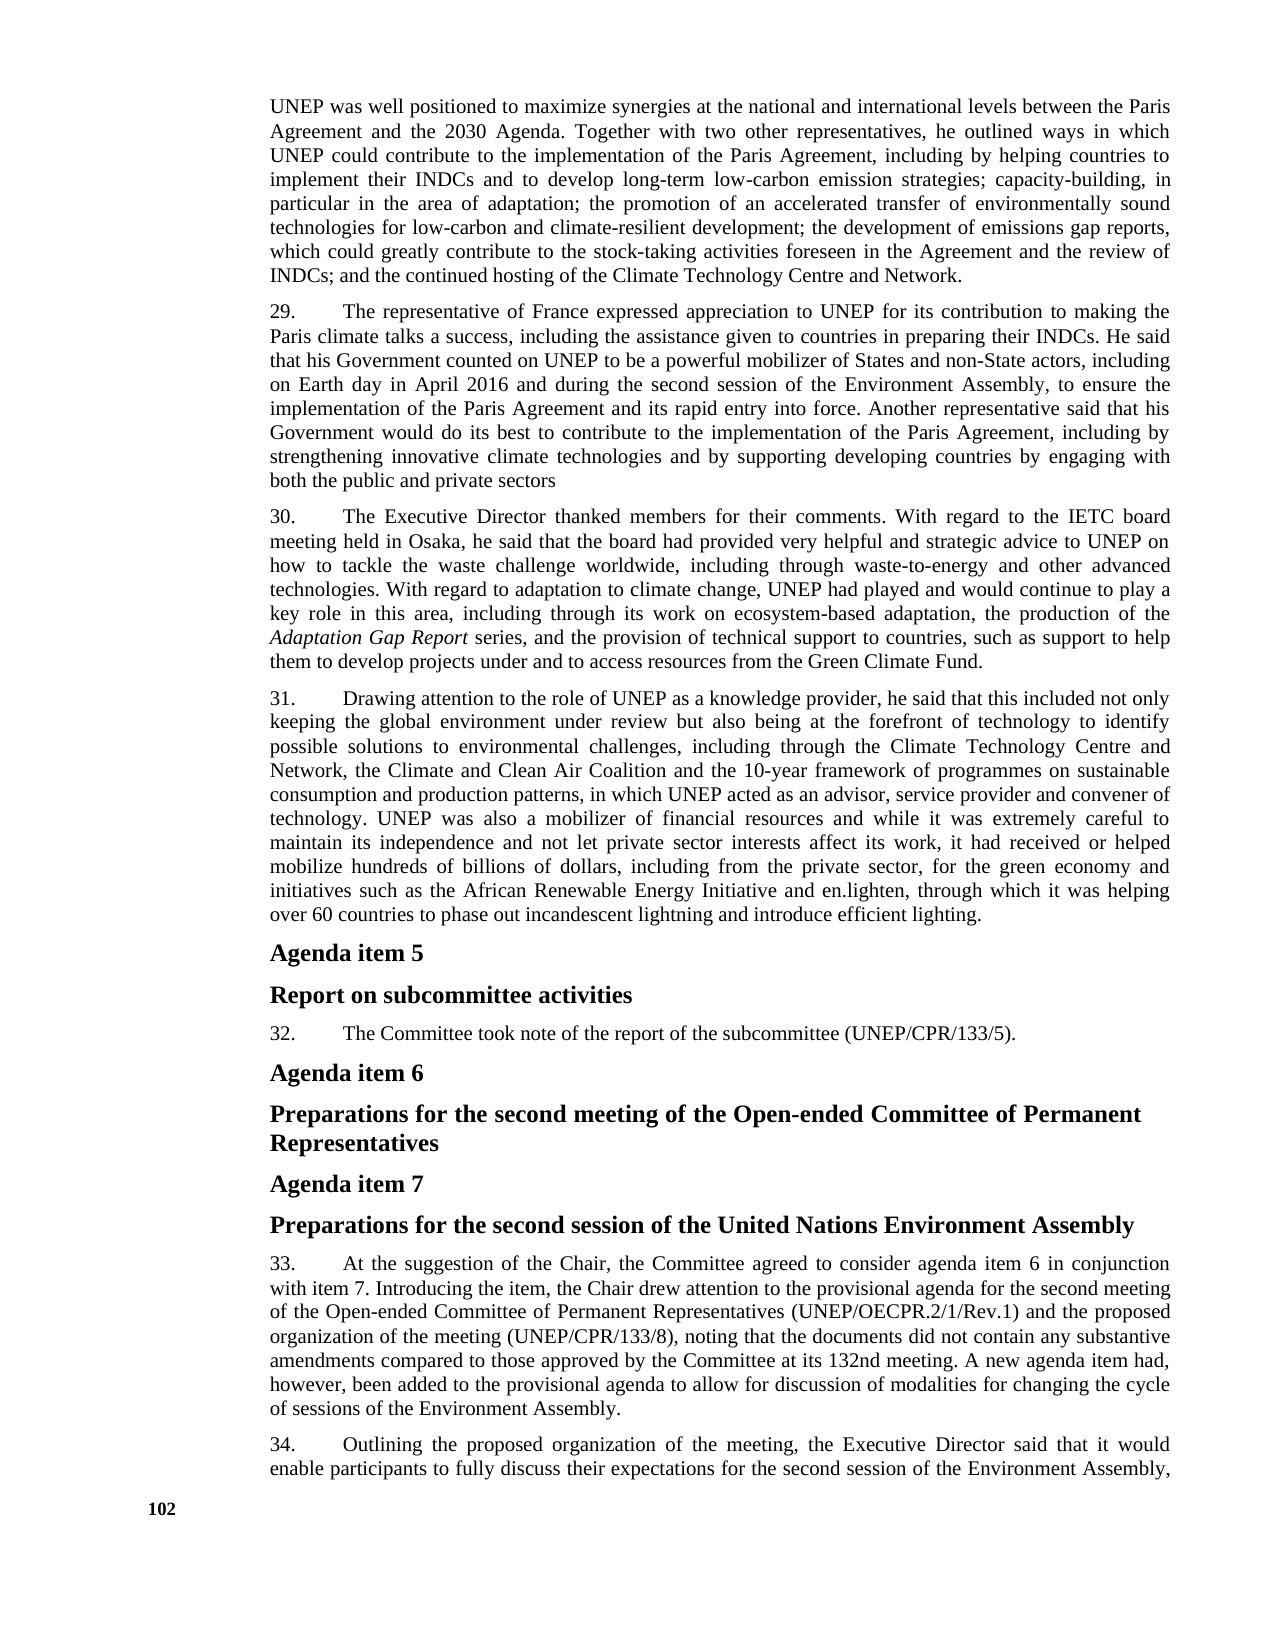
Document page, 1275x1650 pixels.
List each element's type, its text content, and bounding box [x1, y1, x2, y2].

text Agenda item 7 [269, 1169, 1142, 1198]
text Preparations for the second session of the United Nations Environment Assembly [269, 1210, 1142, 1239]
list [269, 1432, 1172, 1480]
list The representative of France expressed appreciation to UNEP for its contribution to making the Paris climate talks a success, including the assistance given to countries in preparing their INDCs. He said that his Government counted on UNEP to be a powerful mobilizer of States and non-State actors, including on Earth day in April 2016 and during the second session of the Environment Assembly, to ensure the implementation of the Paris Agreement and its rapid entry into force. Another representative said that his Government would do its best to contribute to the implementation of the Paris Agreement, including by strengthening innovative climate technologies and by supporting developing countries by engaging with both the public and private sectors [269, 299, 1172, 492]
text Report on subcommittee activities [269, 980, 1142, 1008]
list At the suggestion of the Chair, the Committee agreed to consider agenda item 6 in conjunction with item 7. Introducing the item, the Chair drew attention to the provisional agenda for the second meeting of the Open-ended Committee of Permanent Representatives (UNEP/OECPR.2/1/Rev.1) and the proposed organization of the meeting (UNEP/CPR/133/8), noting that the documents did not contain any substantive amendments compared to those approved by the Committee at its 132nd meeting. A new agenda item had, however, been added to the provisional agenda to allow for discussion of modalities for changing the cycle of sessions of the Environment Assembly. [269, 1251, 1172, 1420]
list The Committee took note of the report of the subcommittee (UNEP/CPR/133/5). [269, 1021, 1172, 1045]
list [269, 94, 1172, 287]
list Drawing attention to the role of UNEP as a knowledge provider, he said that this included not only keeping the global environment under review but also being at the forefront of technology to identify possible solutions to environmental challenges, including through the Climate Technology Centre and Network, the Climate and Clean Air Coalition and the 10-year framework of programmes on sustainable consumption and production patterns, in which UNEP acted as an advisor, service provider and convener of technology. UNEP was also a mobilizer of financial resources and while it was extremely careful to maintain its independence and not let private sector interests affect its work, it had received or helped mobilize hundreds of billions of dollars, including from the private sector, for the green economy and initiatives such as the African Renewable Energy Initiative and en.lighten, through which it was helping over 60 countries to phase out incandescent lightning and introduce efficient lighting. [269, 685, 1172, 926]
list The Executive Director thanked members for their comments. With regard to the IETC board meeting held in Osaka, he said that the board had provided very helpful and strategic advice to UNEP on how to tackle the waste challenge worldwide, including through waste-to-energy and other advanced technologies. With regard to adaptation to climate change, UNEP had played and would continue to play a key role in this area, including through its work on ecosystem-based adaptation, the production of the Adaptation Gap Report series, and the provision of technical support to countries, such as support to help them to develop projects under and to access resources from the Green Climate Fund. [269, 504, 1172, 673]
text Agenda item 5 [269, 938, 1142, 967]
text Preparations for the second meeting of the Open-ended Committee of Permanent Representatives [269, 1099, 1142, 1156]
text Agenda item 6 [269, 1058, 1142, 1086]
